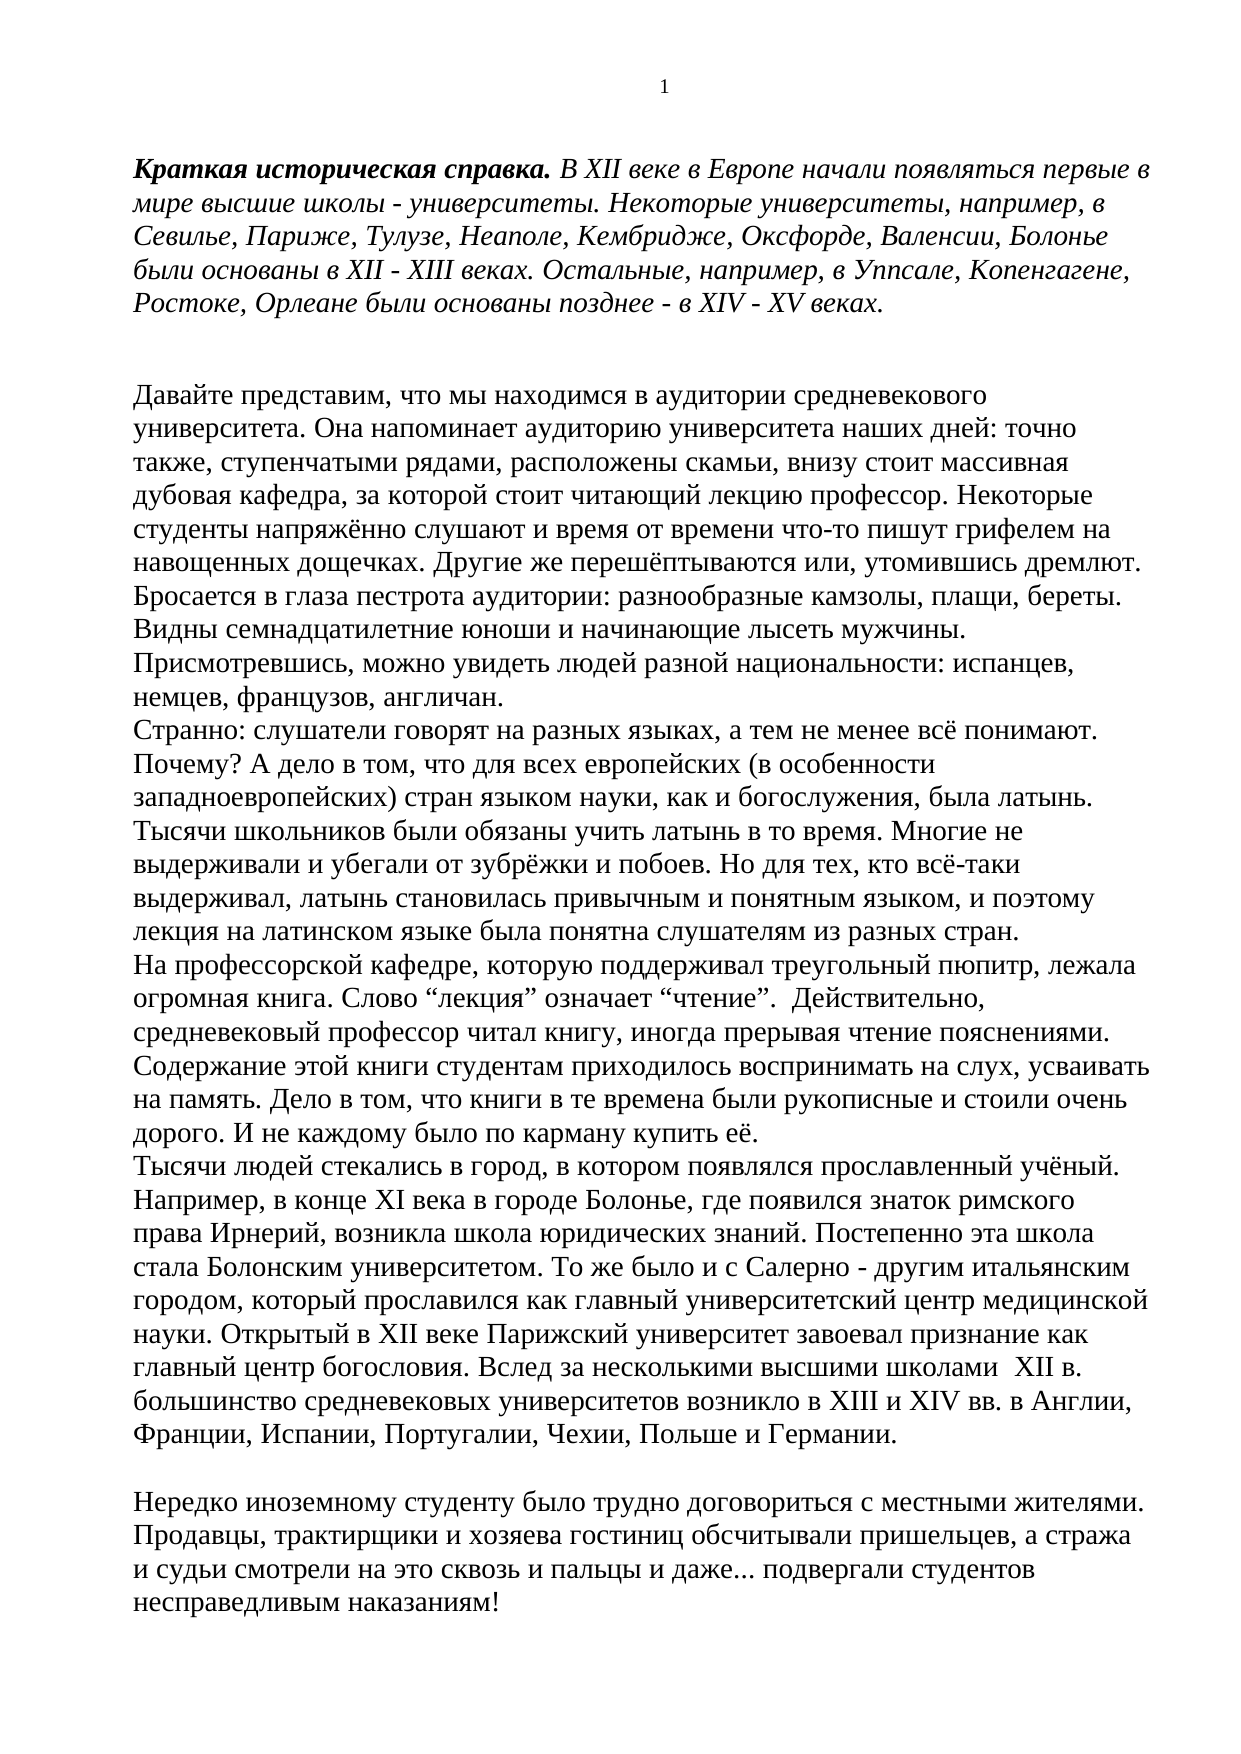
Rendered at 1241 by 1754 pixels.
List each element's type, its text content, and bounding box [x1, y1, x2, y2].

text Тысячи людей стекались в город, в котором появлялся прославленный учёный. Например, в конце XI века в городе Болонье, где появился знаток римского права Ирнерий, возникла школа юридических знаний. Постепенно эта школа стала Болонским университетом. То же было и с Салерно - другим итальянским городом, который прославился как главный университетский центр медицинской науки. Открытый в XII веке Парижский университет завоевал признание как главный центр богословия. Вслед за несколькими высшими школами XII в. большинство средневековых университетов возникло в XIII и XIV вв. в Англии, Франции, Испании, Португалии, Чехии, Польше и Германии. [133, 1148, 1152, 1450]
text Странно: слушатели говорят на разных языках, а тем не менее всё понимают. Почему? А дело в том, что для всех европейских (в особенности западноевропейских) стран языком науки, как и богослужения, была латынь. Тысячи школьников были обязаны учить латынь в то время. Многие не выдерживали и убегали от зубрёжки и побоев. Но для тех, кто всё-таки выдерживал, латынь становилась привычным и понятным языком, и поэтому лекция на латинском языке была понятна слушателям из разных стран. [133, 712, 1152, 947]
text На профессорской кафедре, которую поддерживал треугольный пюпитр, лежала огромная книга. Слово “лекция” означает “чтение”. Действительно, средневековый профессор читал книгу, иногда прерывая чтение пояснениями. Содержание этой книги студентам приходилось воспринимать на слух, усваивать на память. Дело в том, что книги в те времена были рукописные и стоили очень дорого. И не каждому было по карману купить её. [133, 947, 1152, 1148]
text Нередко иноземному студенту было трудно договориться с местными жителями. Продавцы, трактирщики и хозяева гостиниц обсчитывали пришельцев, а стража и судьи смотрели на это сквозь и пальцы и даже... подвергали студентов несправедливым наказаниям! [133, 1484, 1152, 1618]
text Давайте представим, что мы находимся в аудитории средневекового университета. Она напоминает аудиторию университета наших дней: точно также, ступенчатыми рядами, расположены скамьи, внизу стоит массивная дубовая кафедра, за которой стоит читающий лекцию профессор. Некоторые студенты напряжённо слушают и время от времени что-то пишут грифелем на навощенных дощечках. Другие же перешёптываются или, утомившись дремлют. Бросается в глаза пестрота аудитории: разнообразные камзолы, плащи, береты. Видны семнадцатилетние юноши и начинающие лысеть мужчины. Присмотревшись, можно увидеть людей разной национальности: испанцев, немцев, французов, англичан. [133, 377, 1152, 712]
text Краткая историческая справка. В XII веке в Европе начали появляться первые в мире высшие школы - университеты. Некоторые университеты, например, в Севилье, Париже, Тулузе, Неаполе, Кембридже, Оксфорде, Валенсии, Болонье были основаны в XII - XIII веках. Остальные, например, в Уппсале, Копенгагене, Ростоке, Орлеане были основаны позднее - в XIV - XV веках. [133, 152, 1152, 319]
